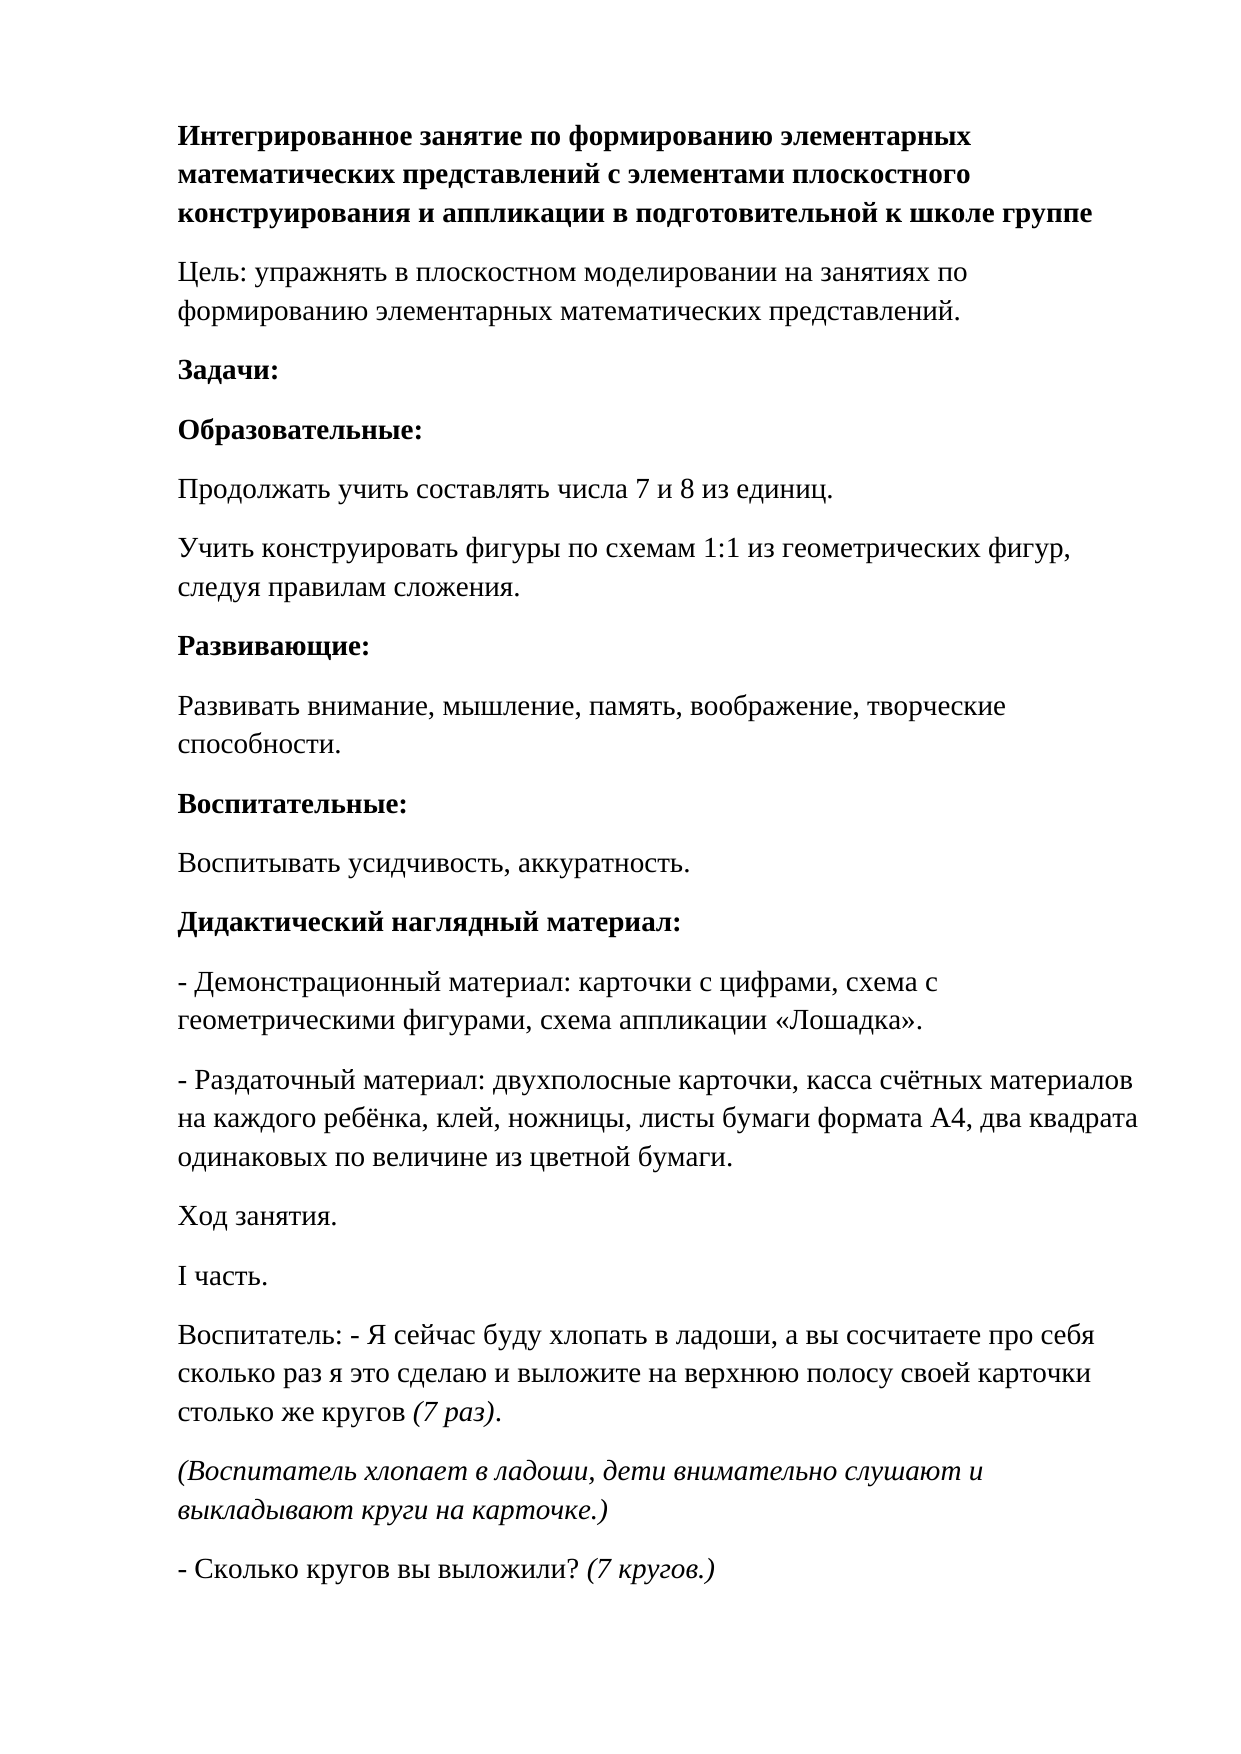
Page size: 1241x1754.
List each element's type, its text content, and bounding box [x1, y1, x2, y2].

text Цель: упражнять в плоскостном моделировании на занятиях по формированию элементарных математических представлений. [177, 254, 1152, 327]
text Образовательные: [177, 412, 1152, 445]
text Воспитатель: - Я сейчас буду хлопать в ладоши, а вы сосчитаете про себя сколько раз я это сделаю и выложите на верхнюю полосу своей карточки столько же кругов (7 раз). [177, 1317, 1152, 1428]
text - Раздаточный материал: двухполосные карточки, касса счётных материалов на каждого ребёнка, клей, ножницы, листы бумаги формата А4, два квадрата одинаковых по величине из цветной бумаги. [177, 1062, 1152, 1172]
text Развивающие: [177, 628, 1152, 662]
text Воспитательные: [177, 786, 1152, 819]
text Развивать внимание, мышление, память, воображение, творческие способности. [177, 688, 1152, 760]
text (Воспитатель хлопает в ладоши, дети внимательно слушают и выкладывают круги на карточке.) [177, 1453, 1152, 1526]
text Интегрированное занятие по формированию элементарных математических представлений с элементами плоскостного конструирования и аппликации в подготовительной к школе группе [177, 118, 1152, 229]
text - Сколько кругов вы выложили? (7 кругов.) [177, 1551, 1152, 1585]
text Продолжать учить составлять числа 7 и 8 из единиц. [177, 471, 1152, 505]
text Задачи: [177, 352, 1152, 386]
text I часть. [177, 1258, 1152, 1291]
text Дидактический наглядный материал: [177, 904, 1152, 938]
text - Демонстрационный материал: карточки с цифрами, схема с геометрическими фигурами, схема аппликации «Лошадка». [177, 964, 1152, 1036]
text Учить конструировать фигуры по схемам 1:1 из геометрических фигур, следуя правилам сложения. [177, 531, 1152, 603]
text Ход занятия. [177, 1198, 1152, 1232]
text Воспитывать усидчивость, аккуратность. [177, 845, 1152, 879]
